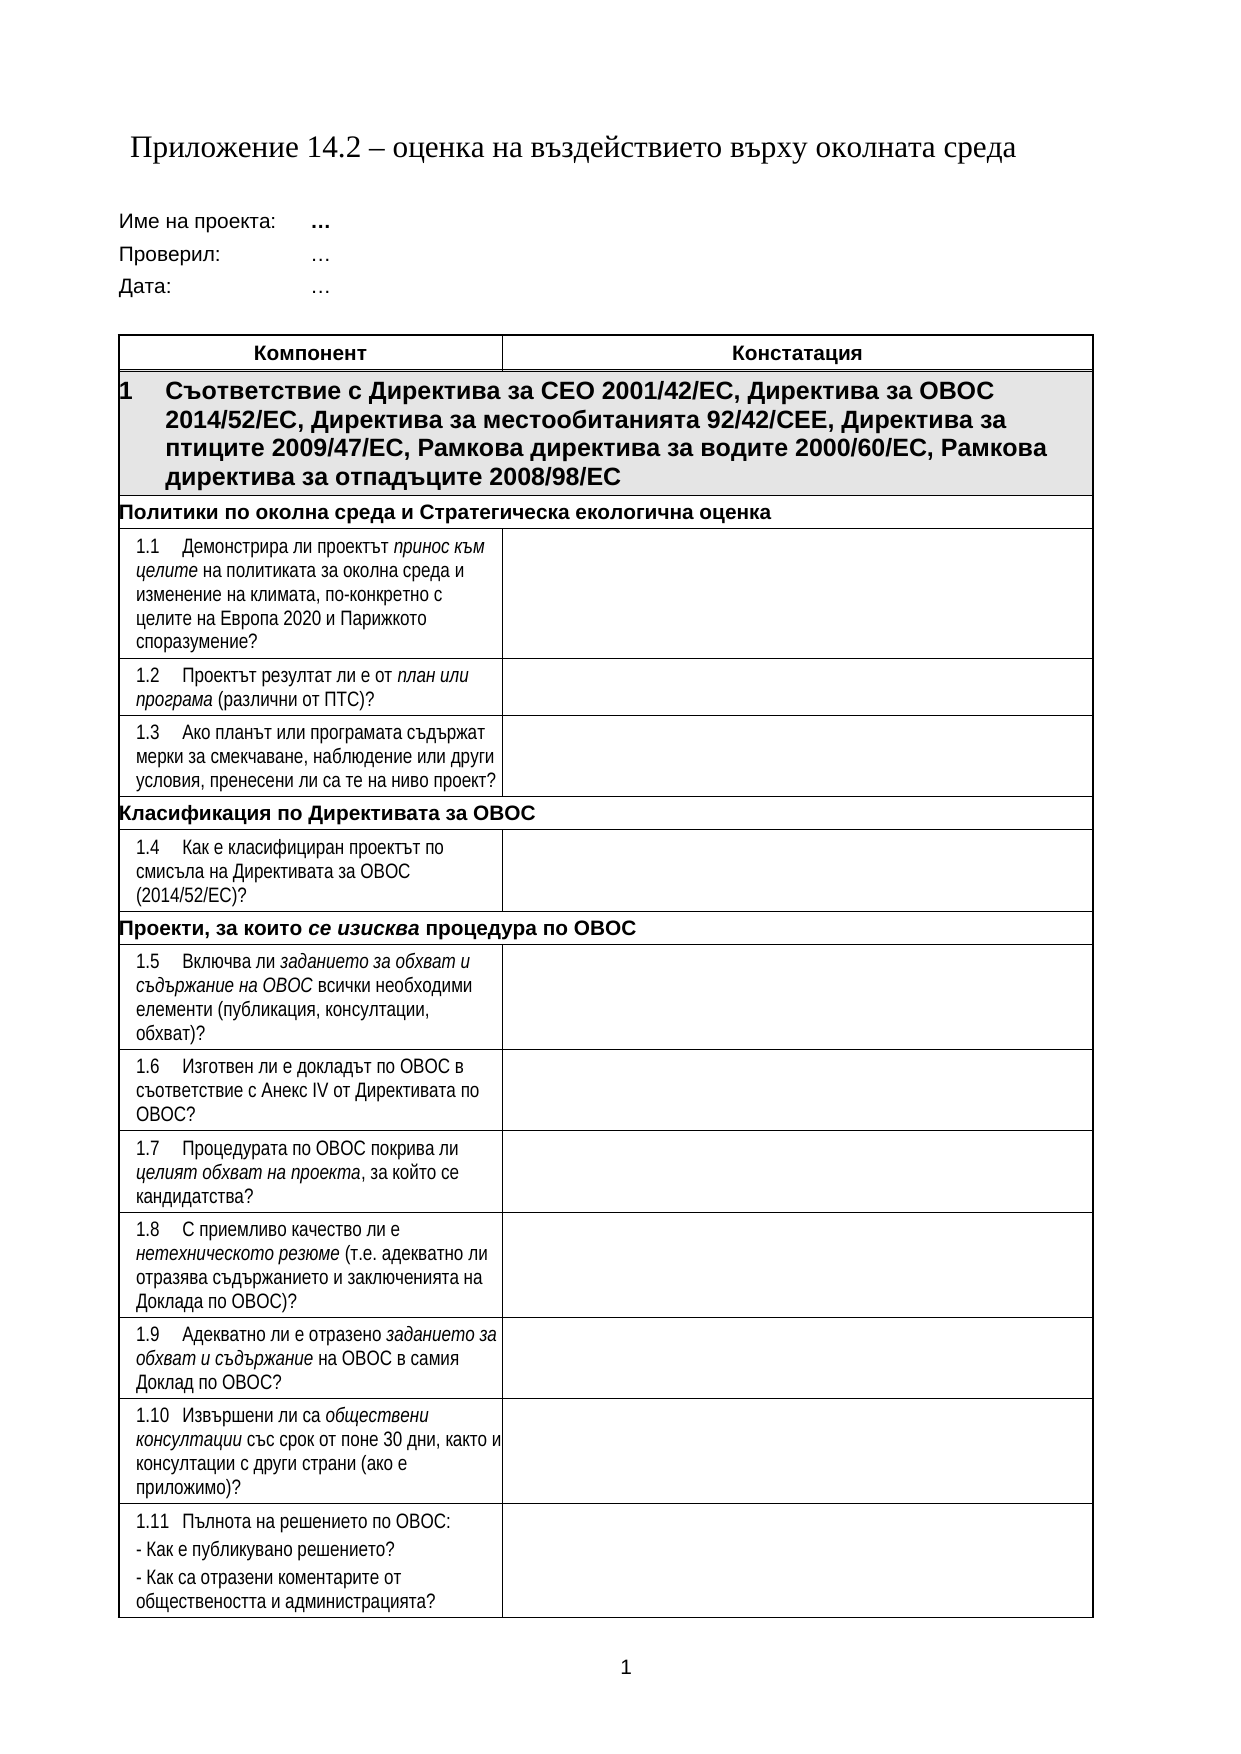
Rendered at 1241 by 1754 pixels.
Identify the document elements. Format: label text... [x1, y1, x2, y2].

table_cell 1.9 Адекватно ли е отразено заданието за обхват и съдържание на ОВОС в самия Доклад по ОВОС? [120, 1318, 502, 1398]
table_header Име на проекта: [119, 205, 310, 237]
table_header Констатация [503, 336, 1092, 368]
table_cell 1.3 Ако планът или програмата съдържат мерки за смекчаване, наблюдение или други условия, пренесени ли са те на ниво проект? [120, 716, 502, 796]
table_cell 1.7 Процедурата по ОВОС покрива ли целият обхват на проекта, за който се кандидатства? [120, 1131, 502, 1212]
table_cell [503, 716, 1092, 796]
table_cell Проекти, за които се изисква процедура по ОВОС [120, 912, 1092, 944]
table_cell Политики по околна среда и Стратегическа екологична оценка [120, 496, 1092, 528]
table_cell [503, 659, 1092, 715]
table_cell 1.4 Как е класифициран проектът по смисъла на Директивата за ОВОС (2014/52/EC)? [120, 830, 502, 911]
table_cell [503, 1318, 1092, 1398]
table_cell … [310, 237, 1078, 269]
table_cell 1.1 Демонстрира ли проектът принос към целите на политиката за околна среда и изменение на климата, по-конкретно с целите на Европа 2020 и Парижкото споразумение? [120, 529, 502, 657]
table_cell 1.6 Изготвен ли е докладът по ОВОС в съответствие с Анекс IV от Директивата по ОВОС? [120, 1050, 502, 1130]
table_cell [503, 1399, 1092, 1503]
table_cell [503, 1213, 1092, 1317]
table_cell 1.8 С приемливо качество ли е нетехническото резюме (т.е. адекватно ли отразява съдържанието и заключенията на Доклада по ОВОС)? [120, 1213, 502, 1317]
table_cell [503, 830, 1092, 911]
table_cell [503, 1050, 1092, 1130]
table_cell [503, 945, 1092, 1049]
subtitle Приложение 14.2 – оценка на въздействието върху околната среда [130, 128, 1122, 164]
table_header … [310, 205, 1078, 237]
table_header Компонент [120, 336, 502, 368]
table_cell Дата: [119, 270, 310, 302]
table_cell [503, 1131, 1092, 1212]
table_cell Проверил: [119, 237, 310, 269]
table_cell Класификация по Директивата за ОВОС [120, 797, 1092, 829]
table_cell [503, 529, 1092, 657]
table_cell 1 Съответствие с Директива за СЕО 2001/42/EC, Директива за ОВОС 2014/52/EC, Директива за местообитанията 92/42/CEE, Директива за птиците 2009/47/EC, Рамкова директива за водите 2000/60/EC, Рамкова директива за отпадъците 2008/98/EC [120, 372, 1092, 495]
table_cell [503, 1504, 1092, 1617]
table_cell 1.10 Извършени ли са обществени консултации със срок от поне 30 дни, както и консултации с други страни (ако е приложимо)? [120, 1399, 502, 1503]
table_cell … [310, 270, 1078, 302]
table_cell 1.2 Проектът резултат ли е от план или програма (различни от ПТС)? [120, 659, 502, 715]
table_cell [120, 1504, 502, 1617]
table_cell 1.5 Включва ли заданието за обхват и съдържание на ОВОС всички необходими елементи (публикация, консултации, обхват)? [120, 945, 502, 1049]
